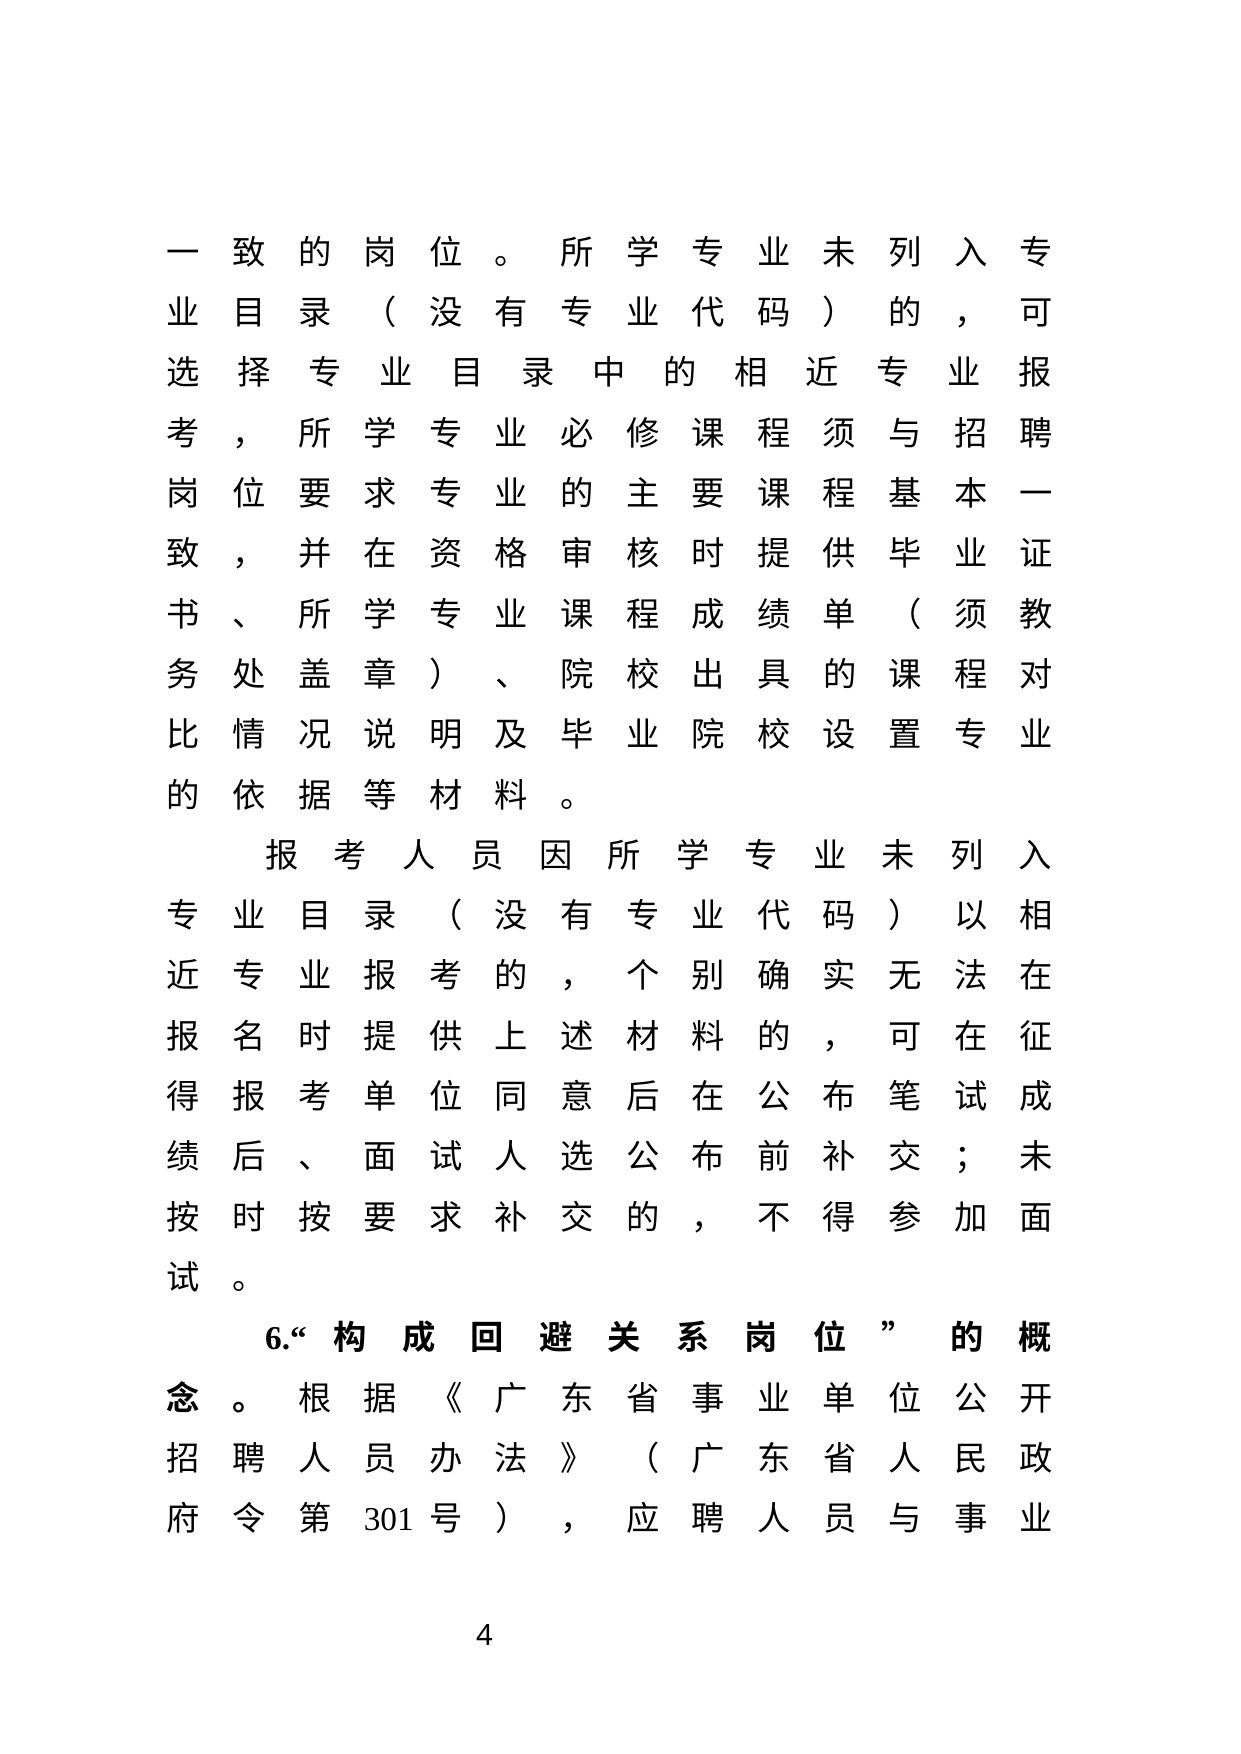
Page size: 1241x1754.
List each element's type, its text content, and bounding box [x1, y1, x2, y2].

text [167, 219, 1085, 823]
text 报考人员因所学专业未列入专业目录（没有专业代码）以相近专业报考的，个别确实无法在报名时提供上述材料的，可在征得报考单位同意后在公布笔试成绩后、面试人选公布前补交；未按时按要求补交的，不得参加面试。 [167, 823, 1085, 1305]
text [167, 1305, 1085, 1546]
